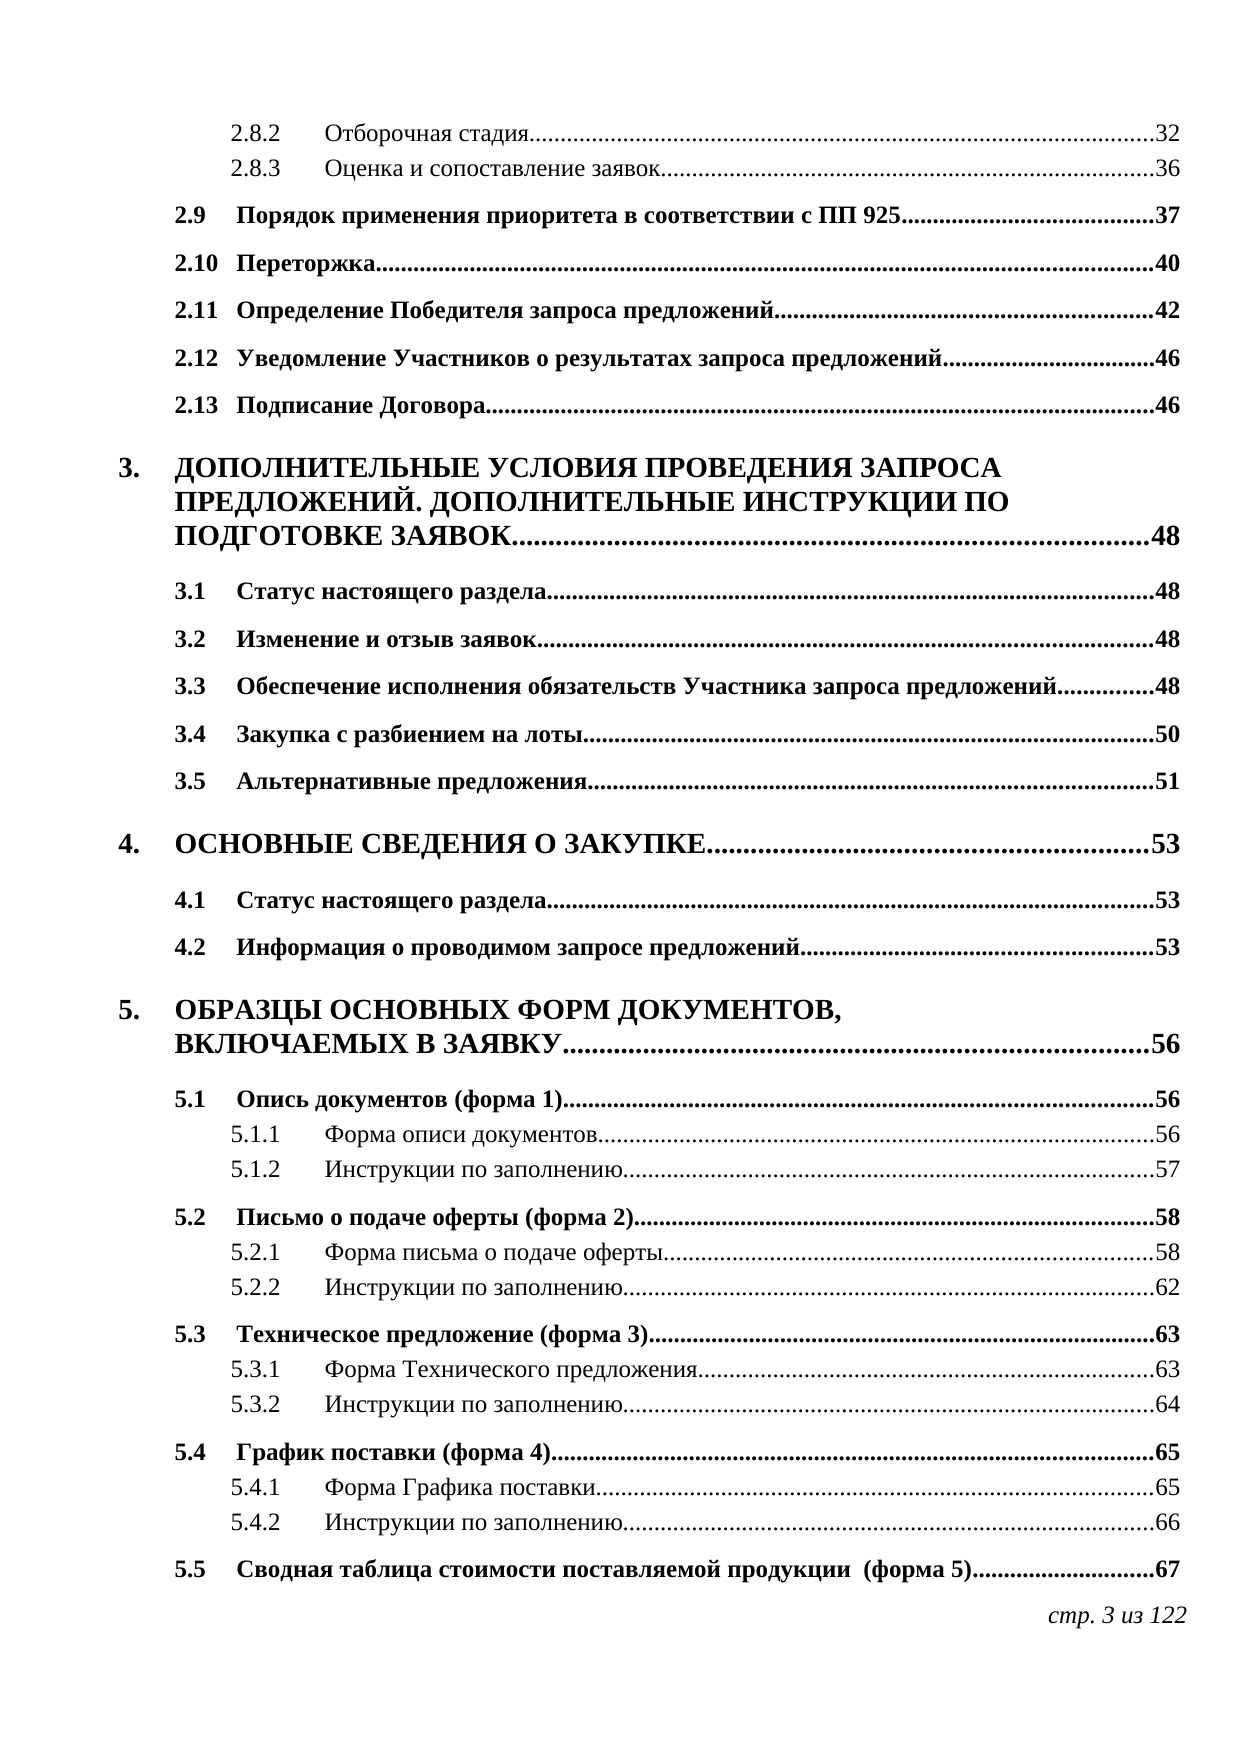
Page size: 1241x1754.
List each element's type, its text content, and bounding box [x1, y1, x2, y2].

text 3.2 Изменение и отзыв заявок 48 [174, 624, 1093, 652]
text 4. ОСНОВНЫЕ СВЕДЕНИЯ О ЗАКУПКЕ 53 [118, 826, 1063, 860]
text 5.4 График поставки (форма 4) 65 [174, 1437, 1093, 1466]
text 2.8.2 Отборочная стадия 32 [230, 118, 1063, 147]
text 3. Дополнительные условия проведения запроса предложений. Дополнительные инструкции по подготовке заявок 48 [118, 451, 1063, 551]
text 5.2.2 Инструкции по заполнению 62 [230, 1272, 1063, 1301]
text 2.12 Уведомление Участников о результатах запроса предложений 46 [174, 343, 1093, 372]
text 4.2 Информация о проводимом запросе предложений 53 [174, 932, 1093, 961]
text 4.1 Статус настоящего раздела 53 [174, 885, 1093, 913]
text 5.1.2 Инструкции по заполнению 57 [230, 1154, 1063, 1183]
text 2.13 Подписание Договора 46 [174, 391, 1093, 419]
text 5.2 Письмо о подаче оферты (форма 2) 58 [174, 1202, 1093, 1231]
text 2.10 Переторжка 40 [174, 248, 1093, 277]
text 5.1.1 Форма описи документов 56 [230, 1119, 1063, 1148]
text 3.5 Альтернативные предложения 51 [174, 766, 1093, 795]
text 2.11 Определение Победителя запроса предложений 42 [174, 296, 1093, 324]
text 5.1 Опись документов (форма 1) 56 [174, 1084, 1093, 1113]
text 2.8.3 Оценка и сопоставление заявок 36 [230, 153, 1063, 182]
text 3.1 Статус настоящего раздела 48 [174, 576, 1093, 605]
text 5.3.1 Форма Технического предложения 63 [230, 1354, 1063, 1383]
text 5.4.2 Инструкции по заполнению 66 [230, 1507, 1063, 1536]
text 3.4 Закупка с разбиением на лоты 50 [174, 719, 1093, 747]
text 5.3 Техническое предложение (форма 3) 63 [174, 1319, 1093, 1348]
text 5. Образцы основных форм документов, включаемых в заявку 56 [118, 992, 1063, 1059]
text 5.3.2 Инструкции по заполнению 64 [230, 1389, 1063, 1418]
text 3.3 Обеспечение исполнения обязательств Участника запроса предложений 48 [174, 671, 1093, 700]
text 5.2.1 Форма письма о подаче оферты 58 [230, 1237, 1063, 1266]
text 2.9 Порядок применения приоритета в соответствии с ПП 925 37 [174, 201, 1093, 229]
text 5.5 Сводная таблица стоимости поставляемой продукции (форма 5) 67 [174, 1554, 1093, 1583]
text 5.4.1 Форма Графика поставки 65 [230, 1472, 1063, 1501]
